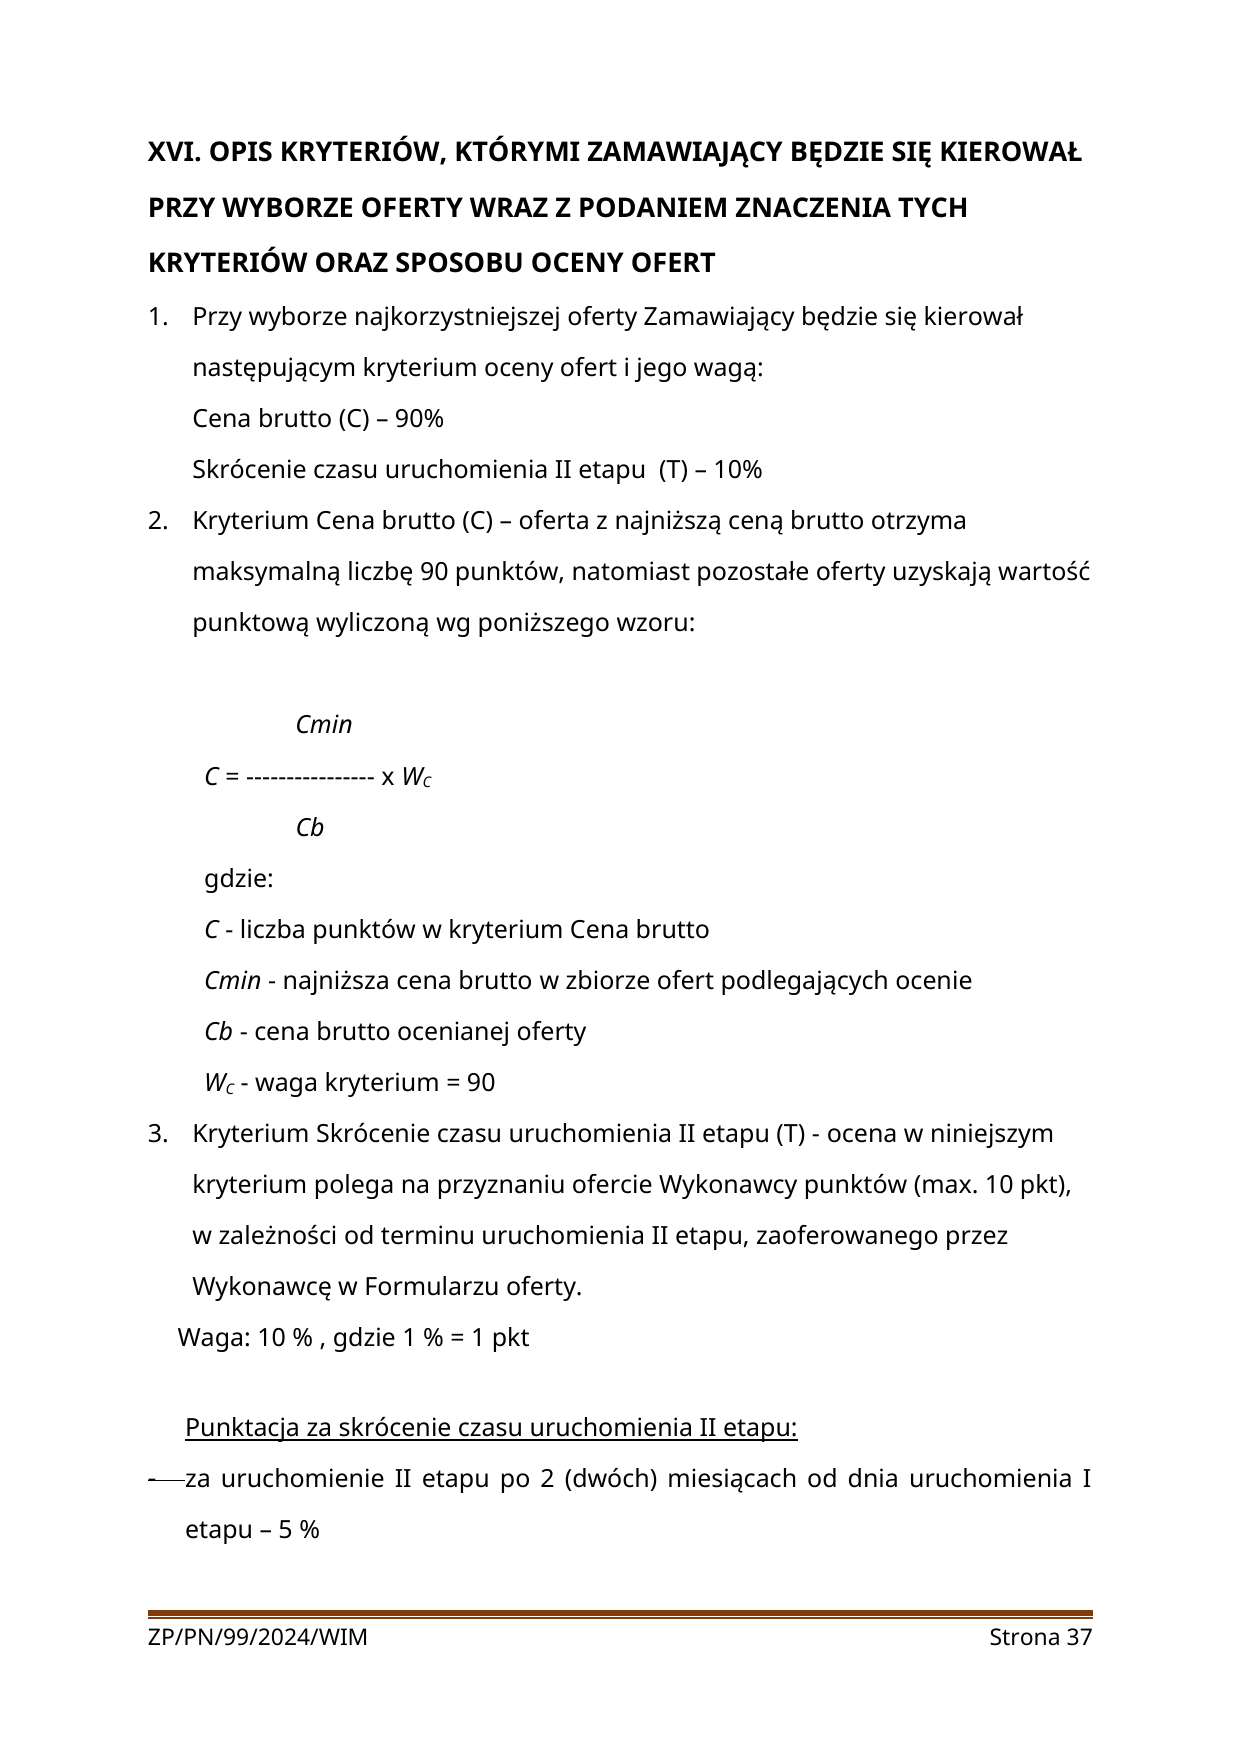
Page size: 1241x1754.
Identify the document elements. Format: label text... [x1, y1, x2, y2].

text Cena brutto (C) – 90% [192, 401, 1093, 435]
list Przy wyborze najkorzystniejszej oferty Zamawiający będzie się kierował następującym kryterium oceny ofert i jego wagą: [148, 299, 1093, 384]
text Cb - cena brutto ocenianej oferty [204, 1013, 1093, 1047]
text gdzie: [148, 860, 1093, 894]
list Kryterium Skrócenie czasu uruchomienia II etapu (T) - ocena w niniejszym kryterium polega na przyznaniu ofercie Wykonawcy punktów (max. 10 pkt), w zależności od terminu uruchomienia II etapu, zaoferowanego przez Wykonawcę w Formularzu oferty. [148, 1116, 1093, 1303]
subtitle XVI. OPIS KRYTERIÓW, KTÓRYMI ZAMAWIAJĄCY BĘDZIE SIĘ KIEROWAŁ PRZY WYBORZE OFERTY WRAZ Z PODANIEM ZNACZENIA TYCH KRYTERIÓW ORAZ SPOSOBU OCENY OFERT [148, 133, 1093, 280]
text Skrócenie czasu uruchomienia II etapu (T) – 10% [192, 452, 1093, 486]
text Punktacja za skrócenie czasu uruchomienia II etapu: [148, 1410, 1093, 1444]
text Cb [295, 809, 1093, 843]
text C = ---------------- x WC [204, 758, 1093, 792]
text Waga: 10 % , gdzie 1 % = 1 pkt [177, 1320, 1093, 1354]
text C - liczba punktów w kryterium Cena brutto [204, 911, 1093, 945]
text Cmin - najniższa cena brutto w zbiorze ofert podlegających ocenie [204, 962, 1093, 996]
list Kryterium Cena brutto (C) – oferta z najniższą ceną brutto otrzyma maksymalną liczbę 90 punktów, natomiast pozostałe oferty uzyskają wartość punktową wyliczoną wg poniższego wzoru: [148, 503, 1093, 639]
text WC - waga kryterium = 90 [204, 1064, 1093, 1098]
list za uruchomienie II etapu po 2 (dwóch) miesiącach od dnia uruchomienia I etapu – 5 % [148, 1461, 1093, 1546]
text Cmin [295, 707, 1093, 741]
